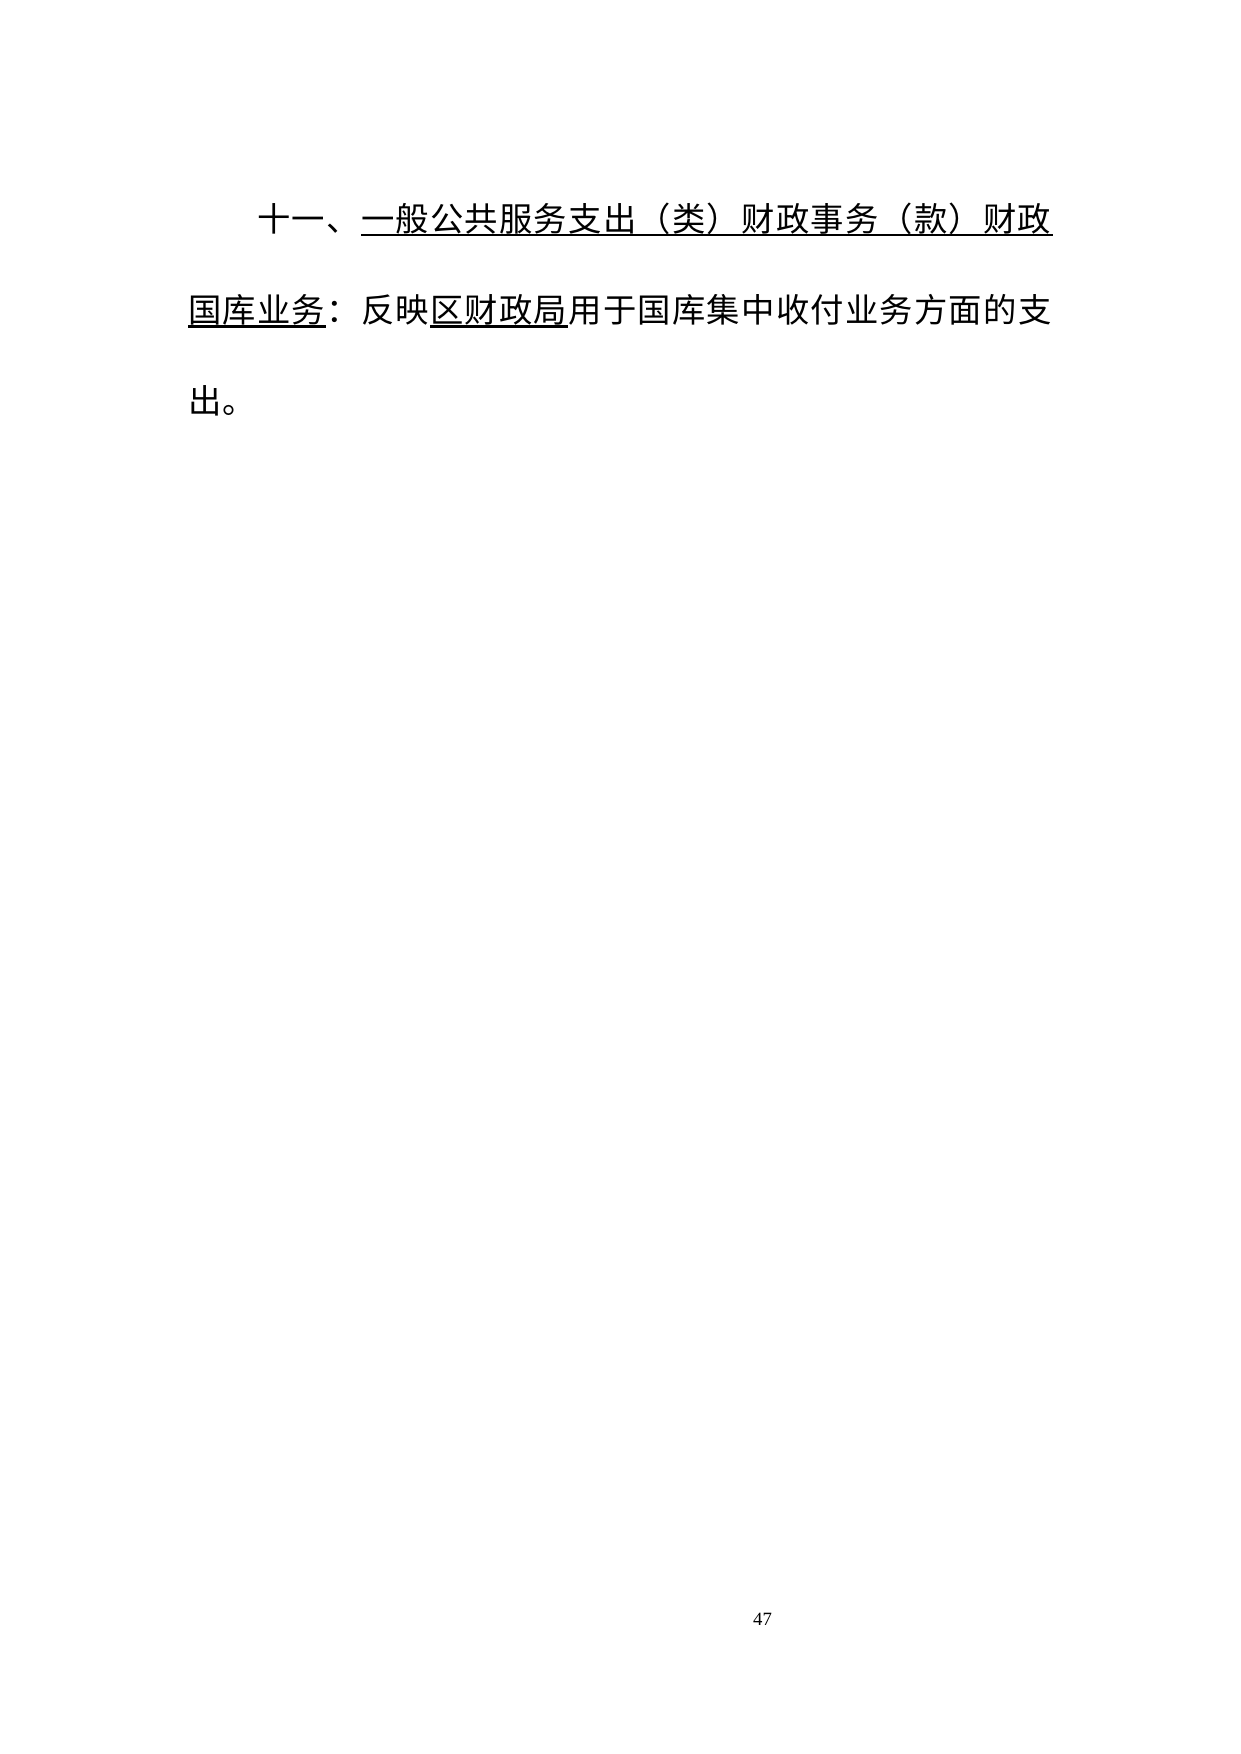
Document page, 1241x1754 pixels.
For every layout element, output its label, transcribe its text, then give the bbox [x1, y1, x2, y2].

text 十一、一般公共服务支出（类）财政事务（款）财政国库业务：反映区财政局用于国库集中收付业务方面的支出。 [188, 171, 1052, 444]
